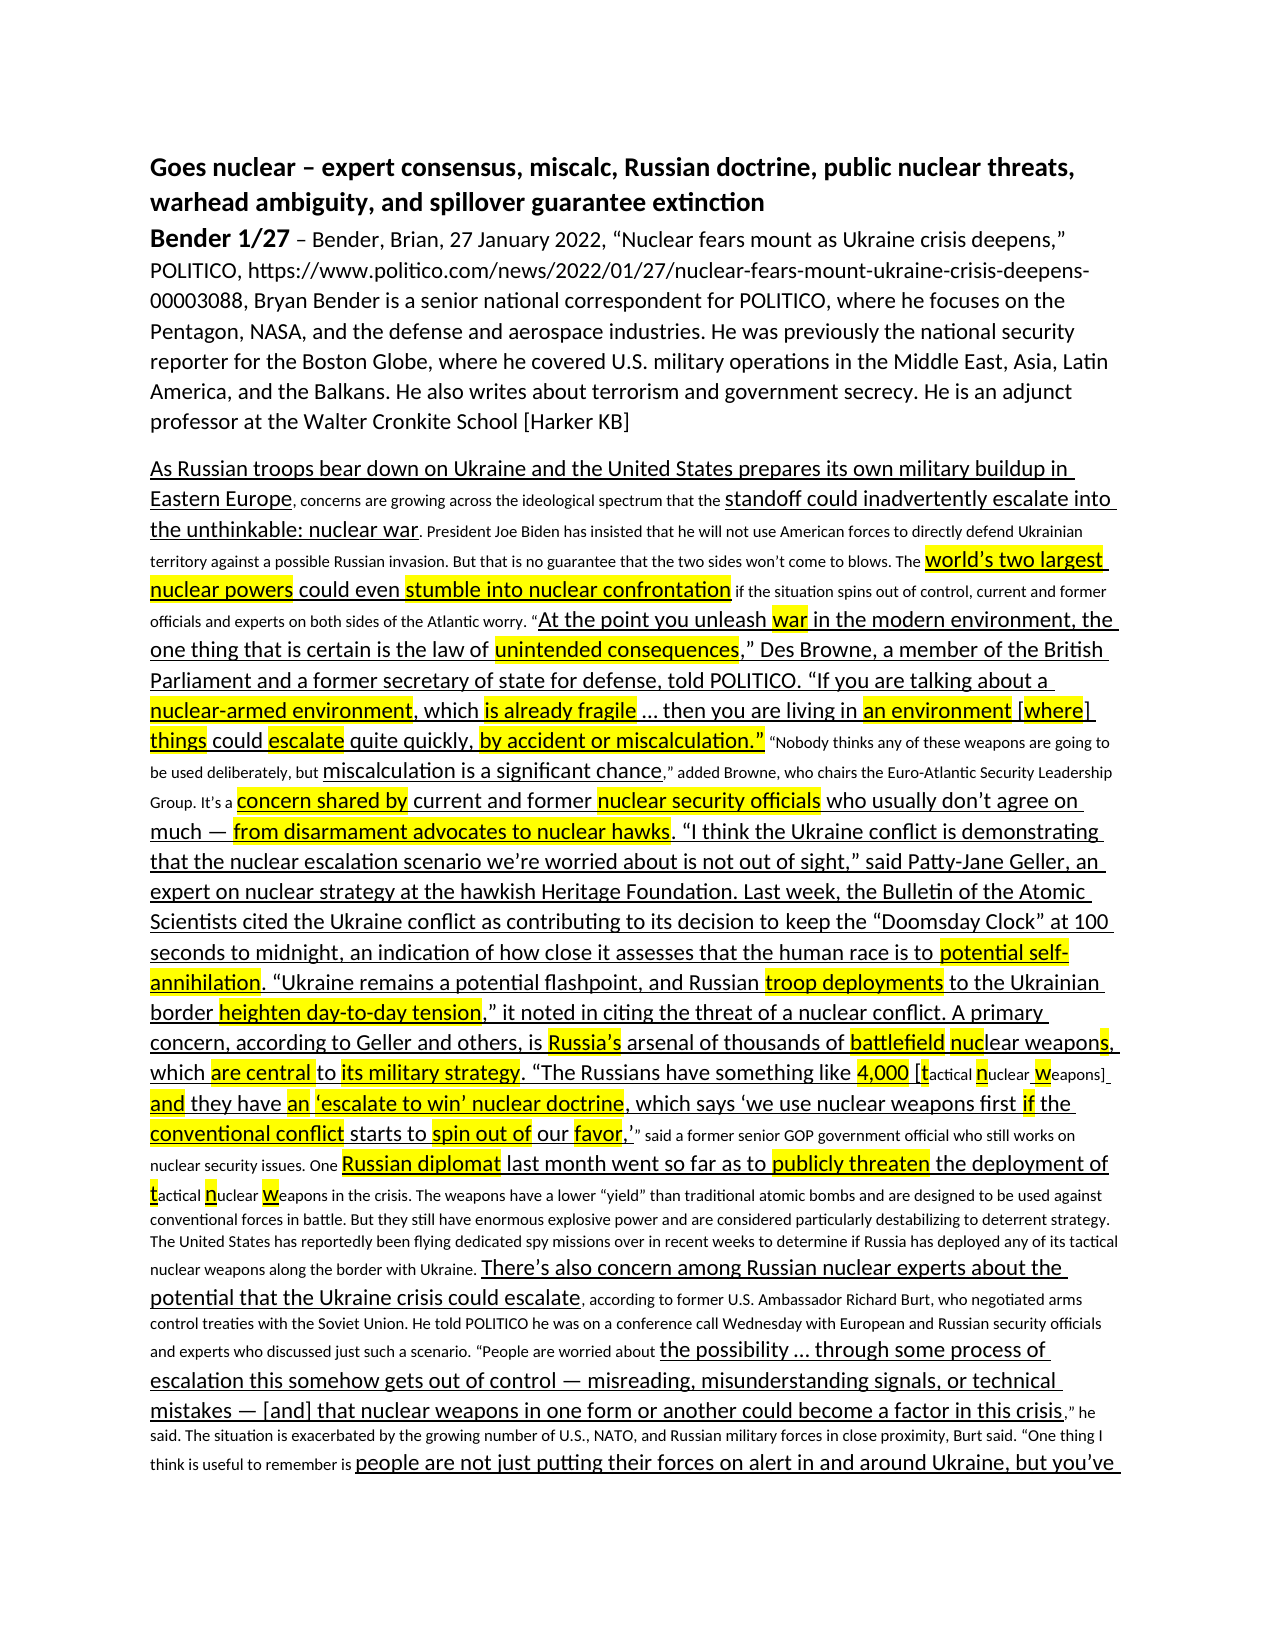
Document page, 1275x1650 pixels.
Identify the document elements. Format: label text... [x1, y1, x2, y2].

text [150, 454, 1125, 1476]
text Bender 1/27 – Bender, Brian, 27 January 2022, “Nuclear fears mount as Ukraine crisis deepens,” POLITICO, https://www.politico.com/news/2022/01/27/nuclear-fears-mount-ukraine-crisis-deepens-00003088, Bryan Bender is a senior national correspondent for POLITICO, where he focuses on the Pentagon, NASA, and the defense and aerospace industries. He was previously the national security reporter for the Boston Globe, where he covered U.S. military operations in the Middle East, Asia, Latin America, and the Balkans. He also writes about terrorism and government secrecy. He is an adjunct professor at the Walter Cronkite School [Harker KB] [150, 221, 1125, 436]
subtitle Goes nuclear – expert consensus, miscalc, Russian doctrine, public nuclear threats, warhead ambiguity, and spillover guarantee extinction [150, 150, 1125, 219]
